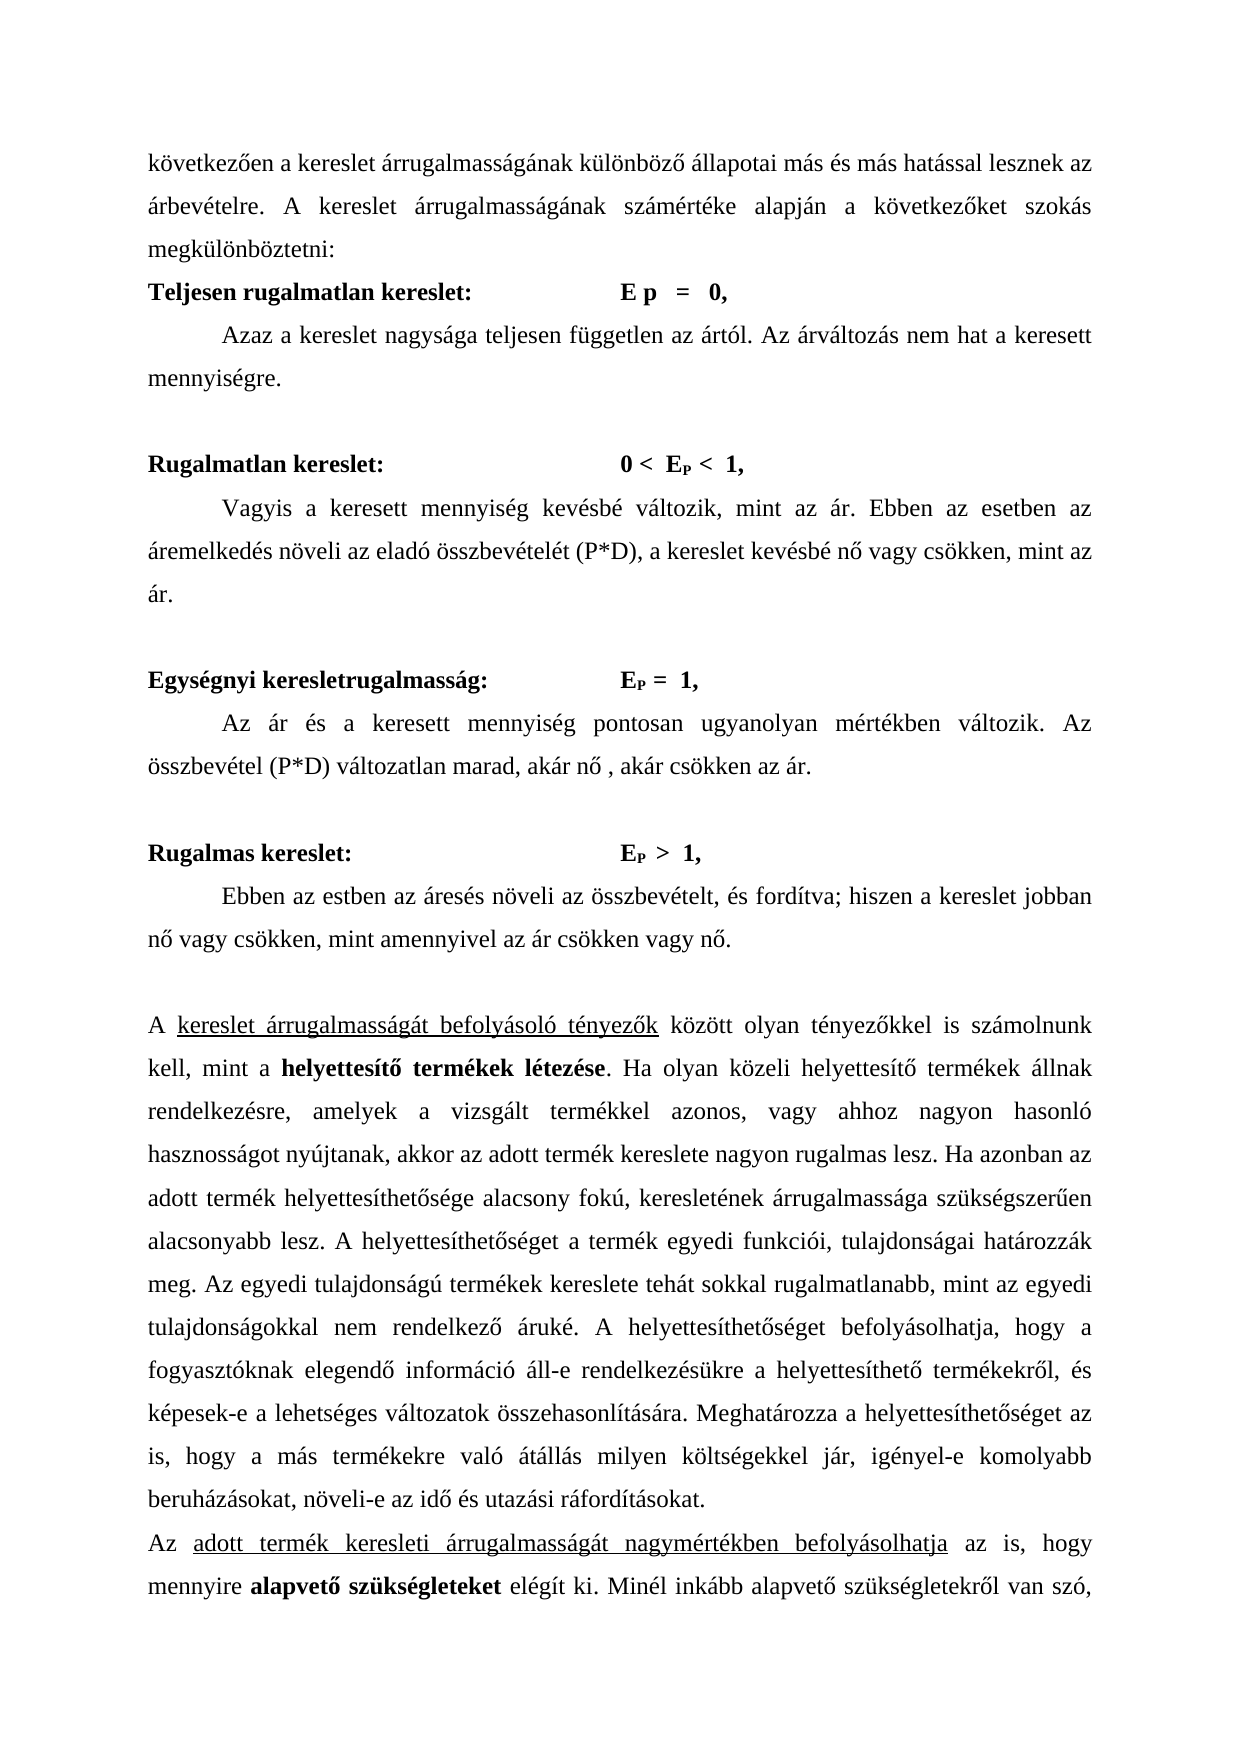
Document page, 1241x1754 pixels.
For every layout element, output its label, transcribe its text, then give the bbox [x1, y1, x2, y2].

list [148, 1528, 1093, 1599]
list Egységnyi keresletrugalmasság: EP = 1, [148, 665, 1093, 694]
list Rugalmatlan kereslet: 0 EP 1, [148, 449, 1093, 478]
list Vagyis a keresett mennyiség kevésbé változik, mint az ár. Ebben az esetben az áremelkedés növeli az eladó összbevételét (P*D), a kereslet kevésbé nő vagy csökken, mint az ár. [148, 493, 1093, 608]
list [148, 148, 1093, 263]
list Teljesen rugalmatlan kereslet: E p = 0, [148, 277, 1093, 306]
list Ebben az estben az áresés növeli az összbevételt, és fordítva; hiszen a kereslet jobban nő vagy csökken, mint amennyivel az ár csökken vagy nő. [148, 881, 1093, 953]
list Rugalmas kereslet: EP 1, [148, 838, 1093, 866]
list Az ár és a keresett mennyiség pontosan ugyanolyan mértékben változik. Az összbevétel (P*D) változatlan marad, akár nő , akár csökken az ár. [148, 708, 1093, 780]
list Azaz a kereslet nagysága teljesen független az ártól. Az árváltozás nem hat a keresett mennyiségre. [148, 320, 1093, 392]
list A kereslet árrugalmasságát befolyásoló tényezők között olyan tényezőkkel is számolnunk kell, mint a helyettesítő termékek létezése. Ha olyan közeli helyettesítő termékek állnak rendelkezésre, amelyek a vizsgált termékkel azonos, vagy ahhoz nagyon hasonló hasznosságot nyújtanak, akkor az adott termék kereslete nagyon rugalmas lesz. Ha azonban az adott termék helyettesíthetősége alacsony fokú, keresletének árrugalmassága szükségszerűen alacsonyabb lesz. A helyettesíthetőséget a termék egyedi funkciói, tulajdonságai határozzák meg. Az egyedi tulajdonságú termékek kereslete tehát sokkal rugalmatlanabb, mint az egyedi tulajdonságokkal nem rendelkező áruké. A helyettesíthetőséget befolyásolhatja, hogy a fogyasztóknak elegendő információ áll-e rendelkezésükre a helyettesíthető termékekről, és képesek-e a lehetséges változatok összehasonlítására. Meghatározza a helyettesíthetőséget az is, hogy a más termékekre való átállás milyen költségekkel jár, igényel-e komolyabb beruházásokat, növeli-e az idő és utazási ráfordításokat. [148, 1010, 1093, 1513]
